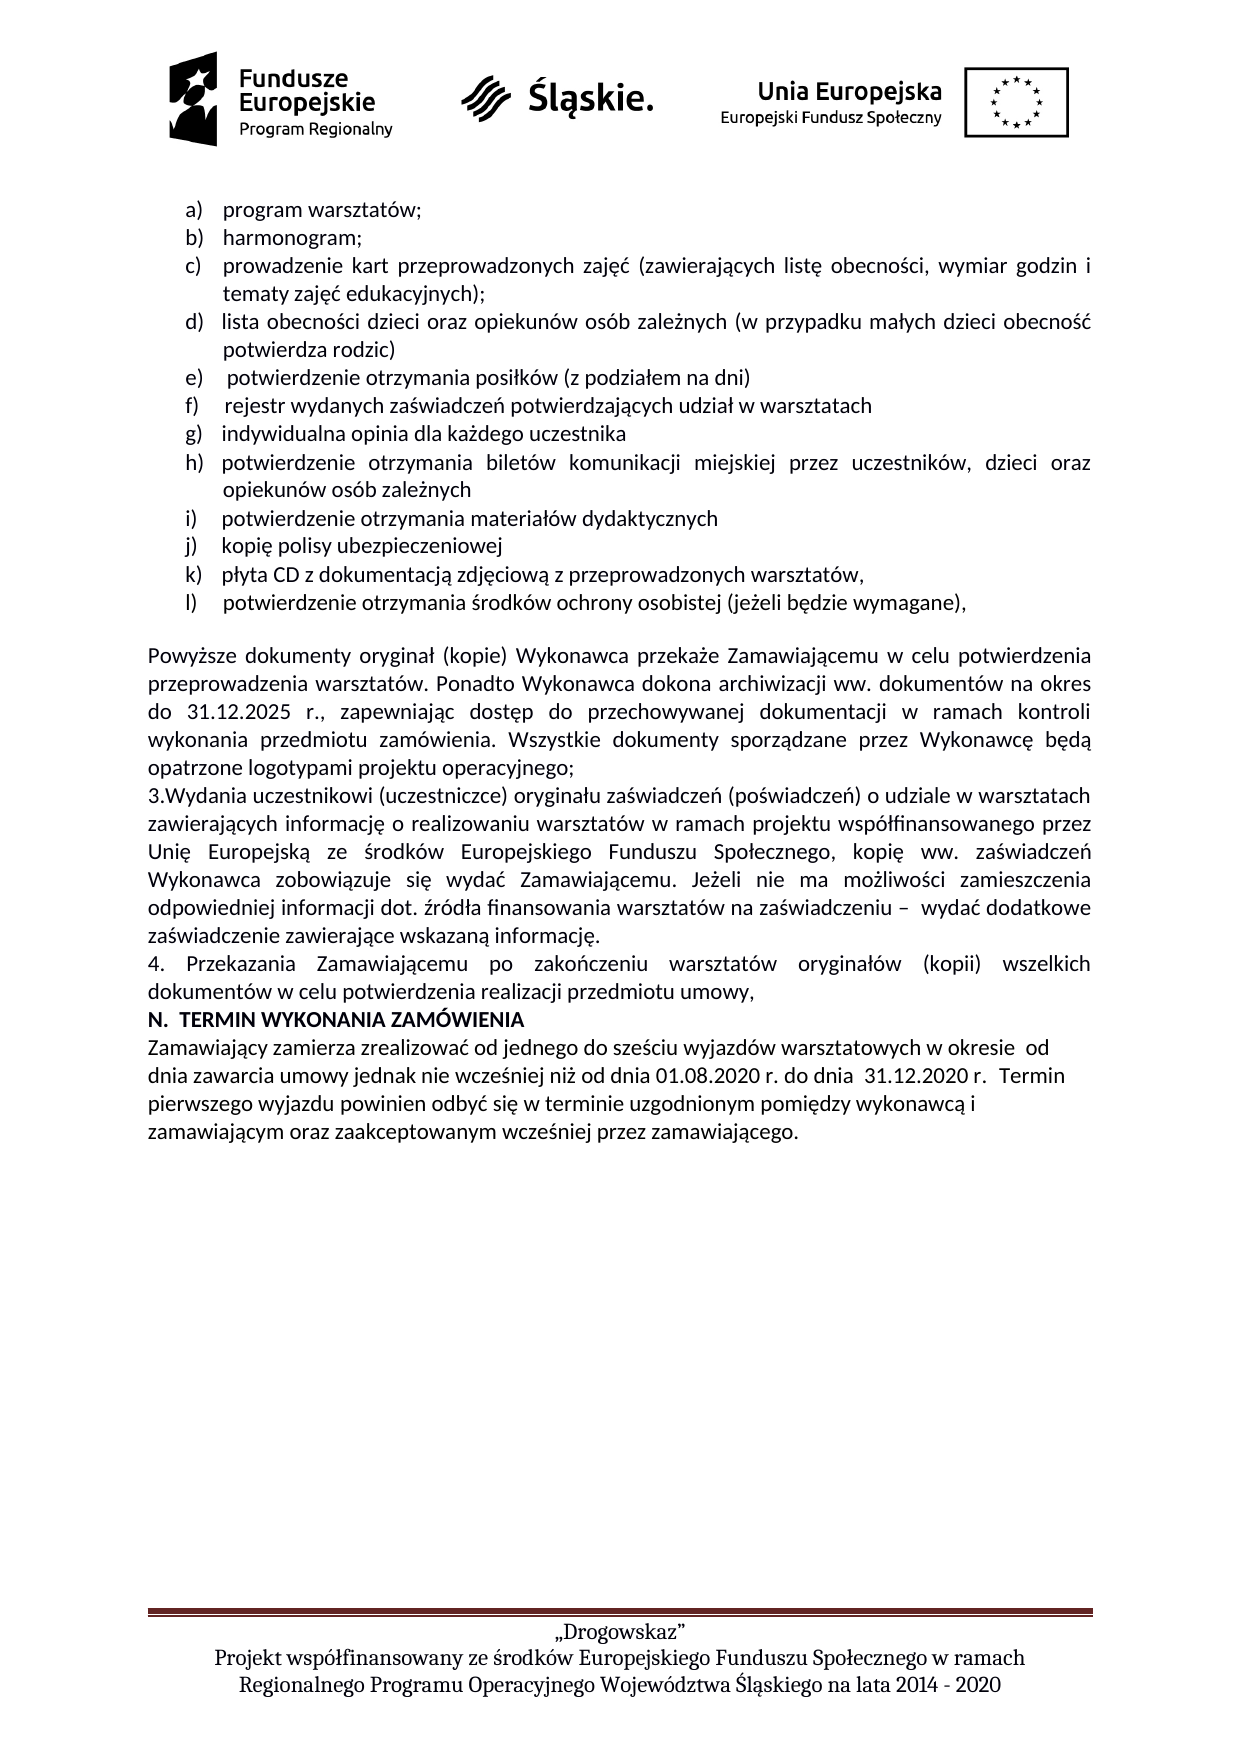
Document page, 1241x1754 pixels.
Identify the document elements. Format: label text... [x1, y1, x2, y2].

text N. TERMIN WYKONANIA ZAMÓWIENIA [148, 1005, 1093, 1033]
list płyta CD z dokumentacją zdjęciową z przeprowadzonych warsztatów, [185, 560, 1093, 588]
list prowadzenie kart przeprowadzonych zajęć (zawierających listę obecności, wymiar godzin i tematy zajęć edukacyjnych); [185, 251, 1093, 307]
list harmonogram; [185, 223, 1093, 251]
picture [147, 29, 1091, 168]
list rejestr wydanych zaświadczeń potwierdzających udział w warsztatach [185, 392, 1093, 419]
text Zamawiający zamierza zrealizować od jednego do sześciu wyjazdów warsztatowych w okresie od dnia zawarcia umowy jednak nie wcześniej niż od dnia 01.08.2020 r. do dnia 31.12.2020 r. Termin pierwszego wyjazdu powinien odbyć się w terminie uzgodnionym pomiędzy wykonawcą i zamawiającym oraz zaakceptowanym wcześniej przez zamawiającego. [148, 1033, 1093, 1145]
list potwierdzenie otrzymania biletów komunikacji miejskiej przez uczestników, dzieci oraz opiekunów osób zależnych [185, 448, 1093, 504]
list indywidualna opinia dla każdego uczestnika [185, 419, 1093, 448]
list potwierdzenie otrzymania posiłków (z podziałem na dni) [185, 363, 1093, 392]
text 3.Wydania uczestnikowi (uczestniczce) oryginału zaświadczeń (poświadczeń) o udziale w warsztatach zawierających informację o realizowaniu warsztatów w ramach projektu współfinansowanego przez Unię Europejską ze środków Europejskiego Funduszu Społecznego, kopię ww. zaświadczeń Wykonawca zobowiązuje się wydać Zamawiającemu. Jeżeli nie ma możliwości zamieszczenia odpowiedniej informacji dot. źródła finansowania warsztatów na zaświadczeniu – wydać dodatkowe zaświadczenie zawierające wskazaną informację. [148, 781, 1093, 949]
list potwierdzenie otrzymania środków ochrony osobistej (jeżeli będzie wymagane), [185, 588, 1093, 616]
list potwierdzenie otrzymania materiałów dydaktycznych [185, 504, 1093, 532]
list lista obecności dzieci oraz opiekunów osób zależnych (w przypadku małych dzieci obecność potwierdza rodzic) [185, 307, 1093, 363]
text 4. Przekazania Zamawiającemu po zakończeniu warsztatów oryginałów (kopii) wszelkich dokumentów w celu potwierdzenia realizacji przedmiotu umowy, [148, 949, 1093, 1005]
text Powyższe dokumenty oryginał (kopie) Wykonawca przekaże Zamawiającemu w celu potwierdzenia przeprowadzenia warsztatów. Ponadto Wykonawca dokona archiwizacji ww. dokumentów na okres do 31.12.2025 r., zapewniając dostęp do przechowywanej dokumentacji w ramach kontroli wykonania przedmiotu zamówienia. Wszystkie dokumenty sporządzane przez Wykonawcę będą opatrzone logotypami projektu operacyjnego; [148, 641, 1093, 781]
list kopię polisy ubezpieczeniowej [185, 532, 1093, 560]
list program warsztatów; [185, 195, 1093, 223]
